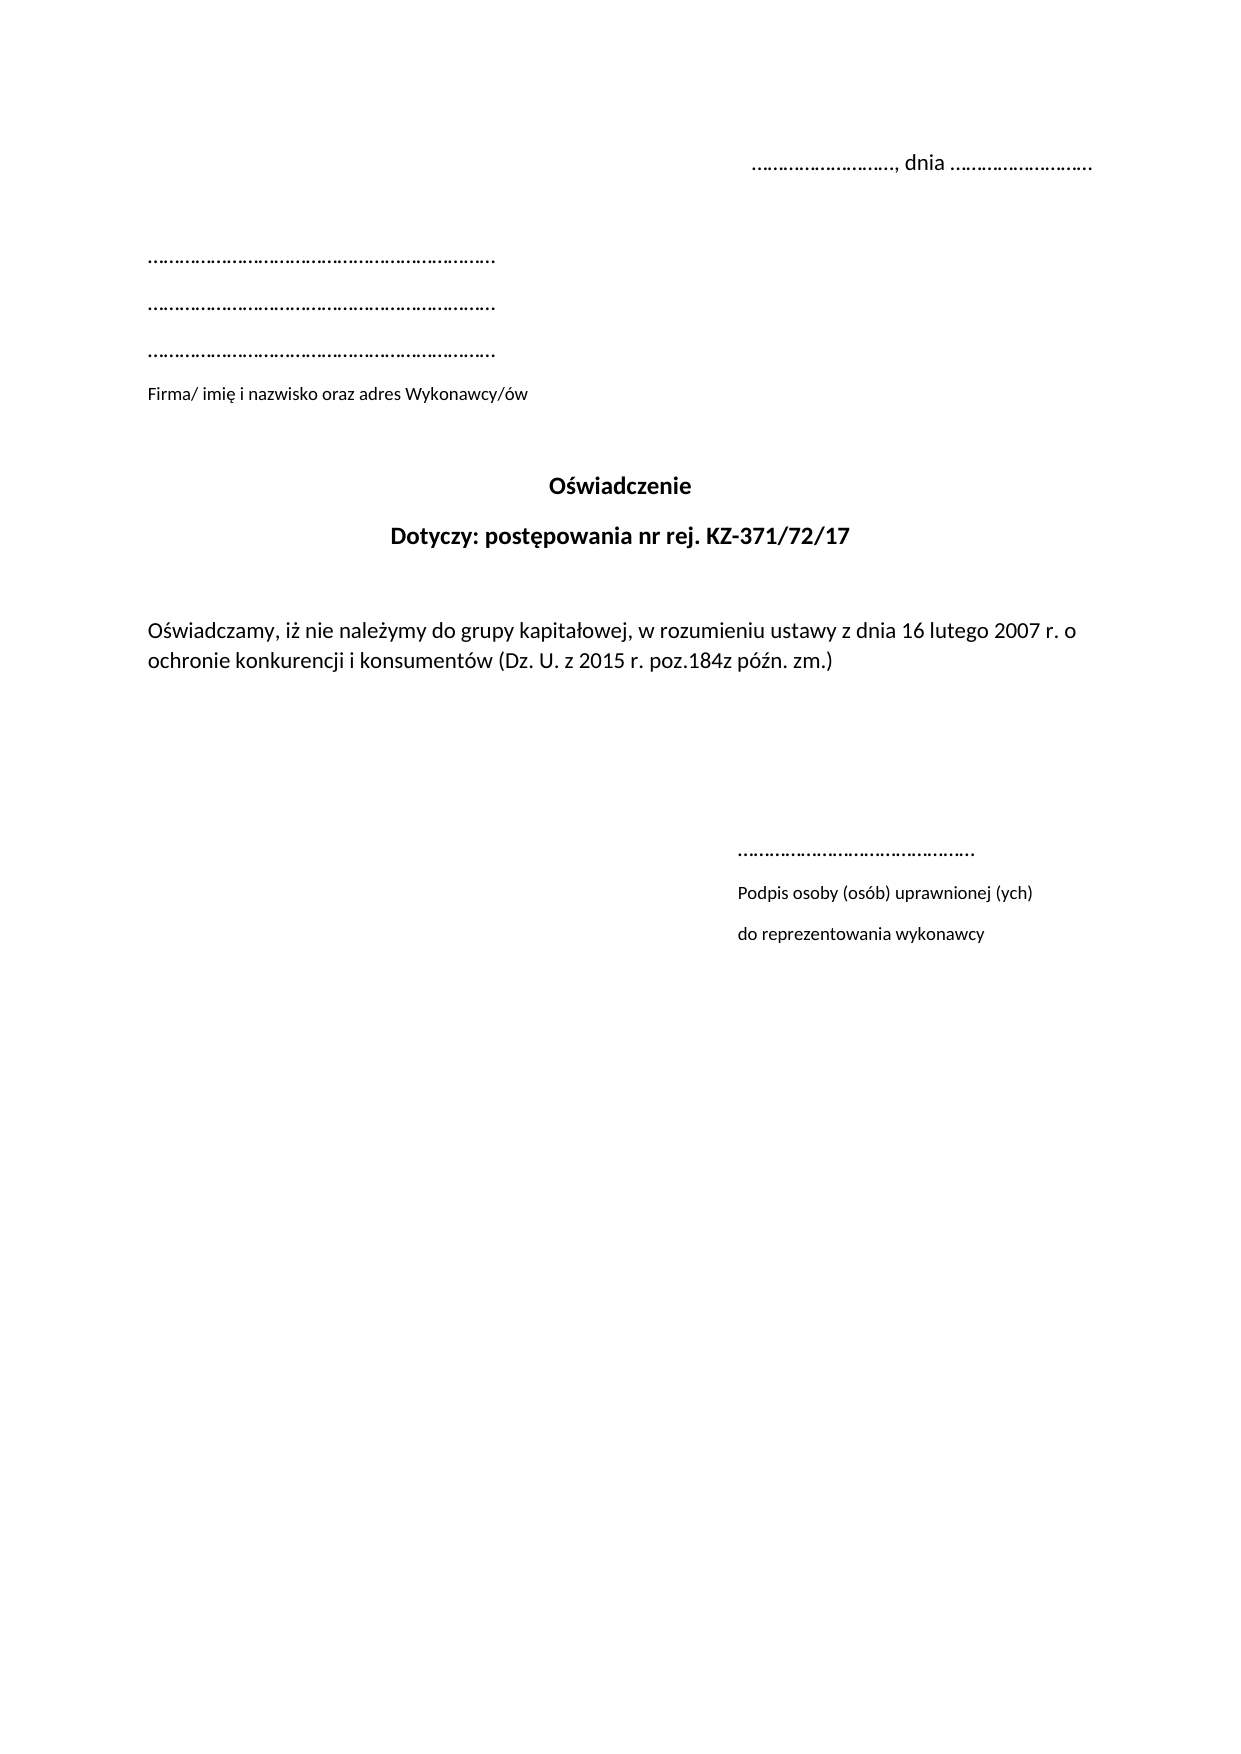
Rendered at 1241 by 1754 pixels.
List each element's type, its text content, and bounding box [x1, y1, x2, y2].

text ……………………………………… [738, 834, 1093, 862]
text Podpis osoby (osób) uprawnionej (ych) [738, 881, 1093, 904]
text ………………………………………………………… [148, 288, 1093, 316]
text ………………………………………………………… [148, 241, 1093, 269]
text Dotyczy: postępowania nr rej. KZ-371/72/17 [148, 520, 1093, 550]
text do reprezentowania wykonawcy [738, 922, 1093, 945]
text Firma/ imię i nazwisko oraz adres Wykonawcy/ów [148, 382, 1093, 405]
text ………………………, dnia ……………………… [148, 148, 1093, 176]
text Oświadczamy, iż nie należymy do grupy kapitałowej, w rozumieniu ustawy z dnia 16 lutego 2007 r. o ochronie konkurencji i konsumentów (Dz. U. z 2015 r. poz.184z późn. zm.) [148, 616, 1093, 674]
text Oświadczenie [148, 470, 1093, 501]
text ………………………………………………………… [148, 335, 1093, 363]
